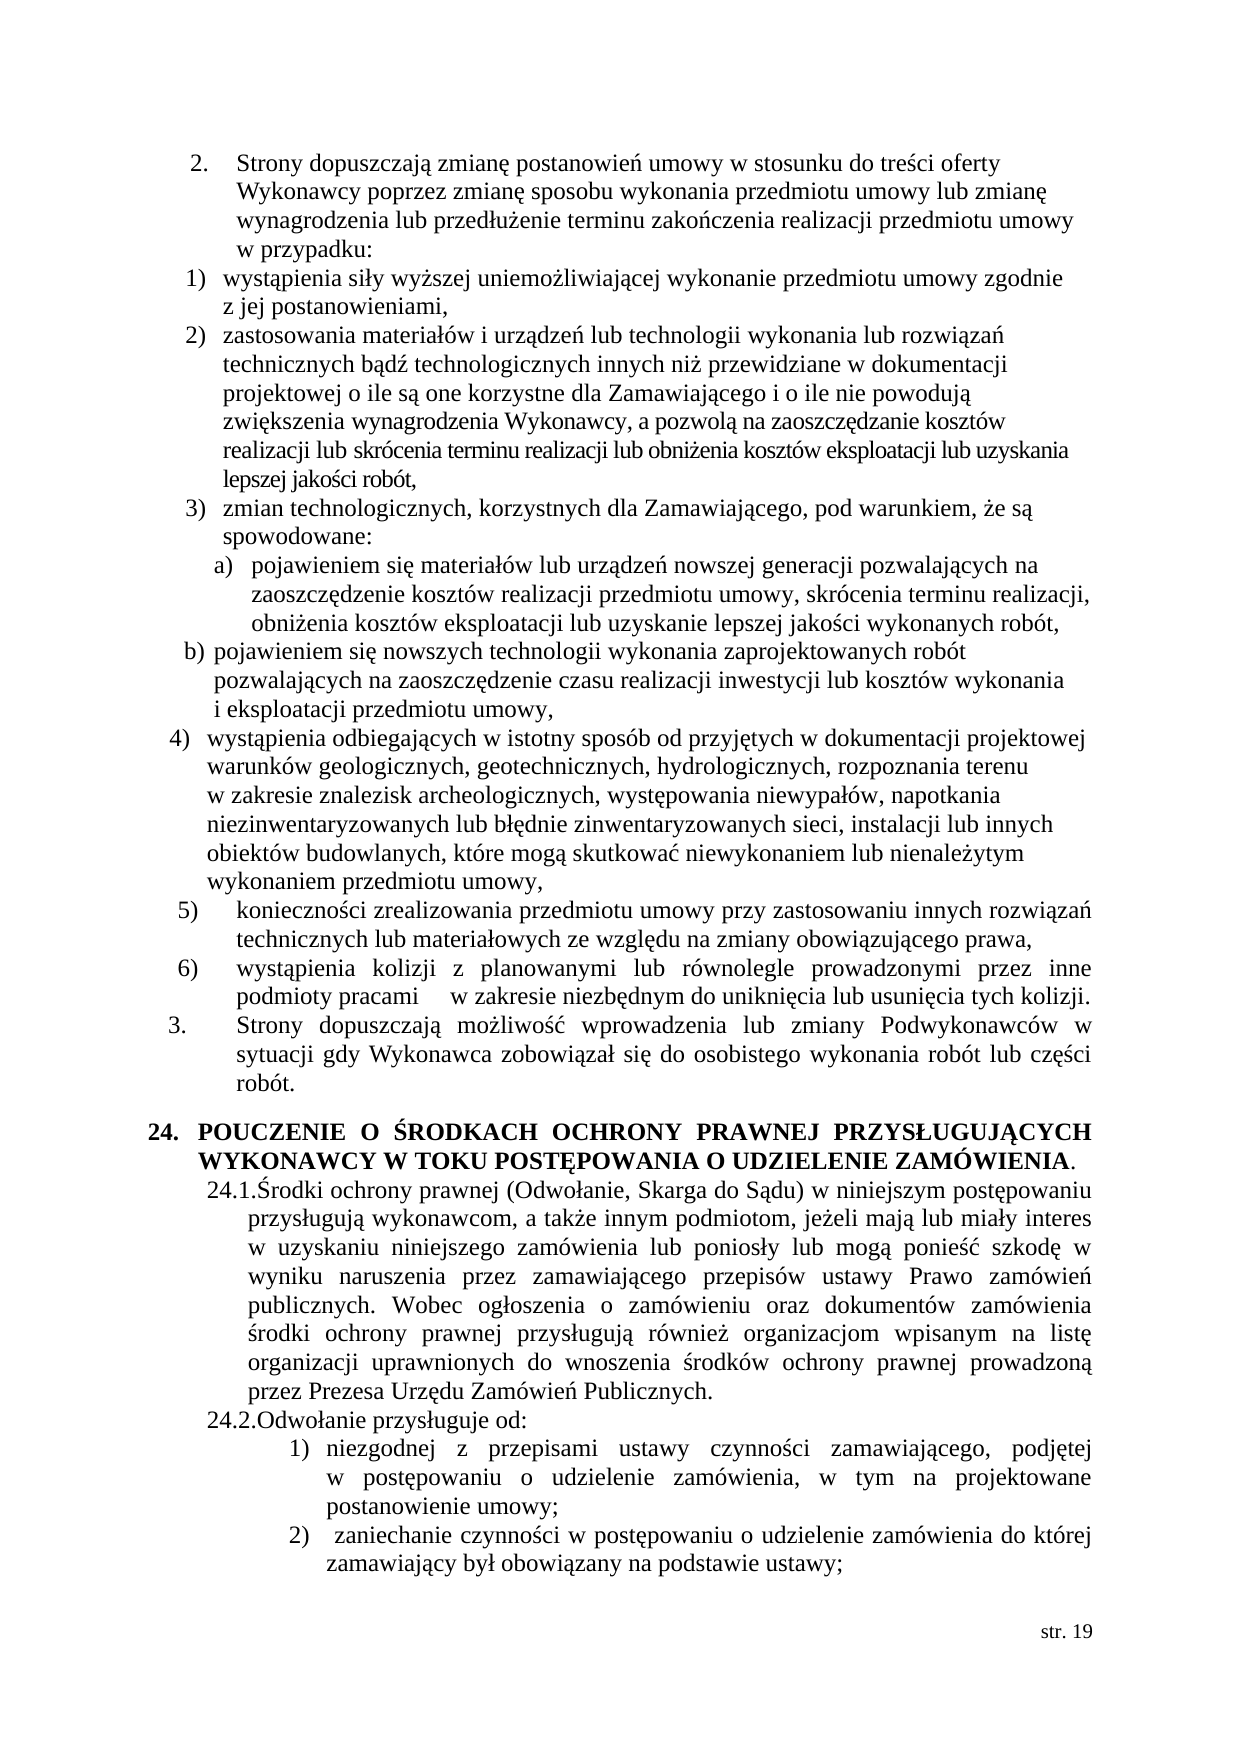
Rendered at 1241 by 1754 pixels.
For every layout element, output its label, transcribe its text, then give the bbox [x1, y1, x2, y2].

list zastosowania materiałów i urządzeń lub technologii wykonania lub rozwiązań technicznych bądź technologicznych innych niż przewidziane w dokumentacji projektowej o ile są one korzystne dla Zamawiającego i o ile nie powodują zwiększenia wynagrodzenia Wykonawcy, a pozwolą na zaoszczędzanie kosztów realizacji lub skrócenia terminu realizacji lub obniżenia kosztów eksploatacji lub uzyskania lepszej jakości robót, [185, 320, 1093, 493]
list Strony dopuszczają możliwość wprowadzenia lub zmiany Podwykonawców w sytuacji gdy Wykonawca zobowiązał się do osobistego wykonania robót lub części robót. [177, 1010, 1093, 1096]
list wystąpienia kolizji z planowanymi lub równolegle prowadzonymi przez inne podmioty pracami w zakresie niezbędnym do uniknięcia lub usunięcia tych kolizji. [177, 953, 1093, 1010]
list zmian technologicznych, korzystnych dla Zamawiającego, pod warunkiem, że są spowodowane: [185, 493, 1093, 550]
list pojawieniem się nowszych technologii wykonania zaprojektowanych robót pozwalających na zaoszczędzenie czasu realizacji inwestycji lub kosztów wykonania i eksploatacji przedmiotu umowy, [184, 636, 1093, 723]
list wystąpienia siły wyższej uniemożliwiającej wykonanie przedmiotu umowy zgodnie z jej postanowieniami, [185, 263, 1093, 320]
list POUCZENIE O ŚRODKACH OCHRONY PRAWNEJ PRZYSŁUGUJĄCYCH WYKONAWCY W TOKU POSTĘPOWANIA O UDZIELENIE ZAMÓWIENIA. [148, 1117, 1093, 1175]
list niezgodnej z przepisami ustawy czynności zamawiającego, podjętej w postępowaniu o udzielenie zamówienia, w tym na projektowane postanowienie umowy; [289, 1433, 1093, 1520]
list pojawieniem się materiałów lub urządzeń nowszej generacji pozwalających na zaoszczędzenie kosztów realizacji przedmiotu umowy, skrócenia terminu realizacji, obniżenia kosztów eksploatacji lub uzyskanie lepszej jakości wykonanych robót, [213, 550, 1093, 636]
list zaniechanie czynności w postępowaniu o udzielenie zamówienia do której zamawiający był obowiązany na podstawie ustawy; [289, 1520, 1093, 1577]
text 24.2.Odwołanie przysługuje od: [207, 1405, 1093, 1433]
list Strony dopuszczają zmianę postanowień umowy w stosunku do treści oferty Wykonawcy poprzez zmianę sposobu wykonania przedmiotu umowy lub zmianę wynagrodzenia lub przedłużenie terminu zakończenia realizacji przedmiotu umowy w przypadku: [199, 148, 1093, 263]
list konieczności zrealizowania przedmiotu umowy przy zastosowaniu innych rozwiązań technicznych lub materiałowych ze względu na zmiany obowiązującego prawa, [177, 895, 1093, 953]
text 24.1.Środki ochrony prawnej (Odwołanie, Skarga do Sądu) w niniejszym postępowaniu przysługują wykonawcom, a także innym podmiotom, jeżeli mają lub miały interes w uzyskaniu niniejszego zamówienia lub poniosły lub mogą ponieść szkodę w wyniku naruszenia przez zamawiającego przepisów ustawy Prawo zamówień publicznych. Wobec ogłoszenia o zamówieniu oraz dokumentów zamówienia środki ochrony prawnej przysługują również organizacjom wpisanym na listę organizacji uprawnionych do wnoszenia środków ochrony prawnej prowadzoną przez Prezesa Urzędu Zamówień Publicznych. [207, 1175, 1093, 1405]
list wystąpienia odbiegających w istotny sposób od przyjętych w dokumentacji projektowej warunków geologicznych, geotechnicznych, hydrologicznych, rozpoznania terenu w zakresie znalezisk archeologicznych, występowania niewypałów, napotkania niezinwentaryzowanych lub błędnie zinwentaryzowanych sieci, instalacji lub innych obiektów budowlanych, które mogą skutkować niewykonaniem lub nienależytym wykonaniem przedmiotu umowy, [169, 723, 1093, 895]
